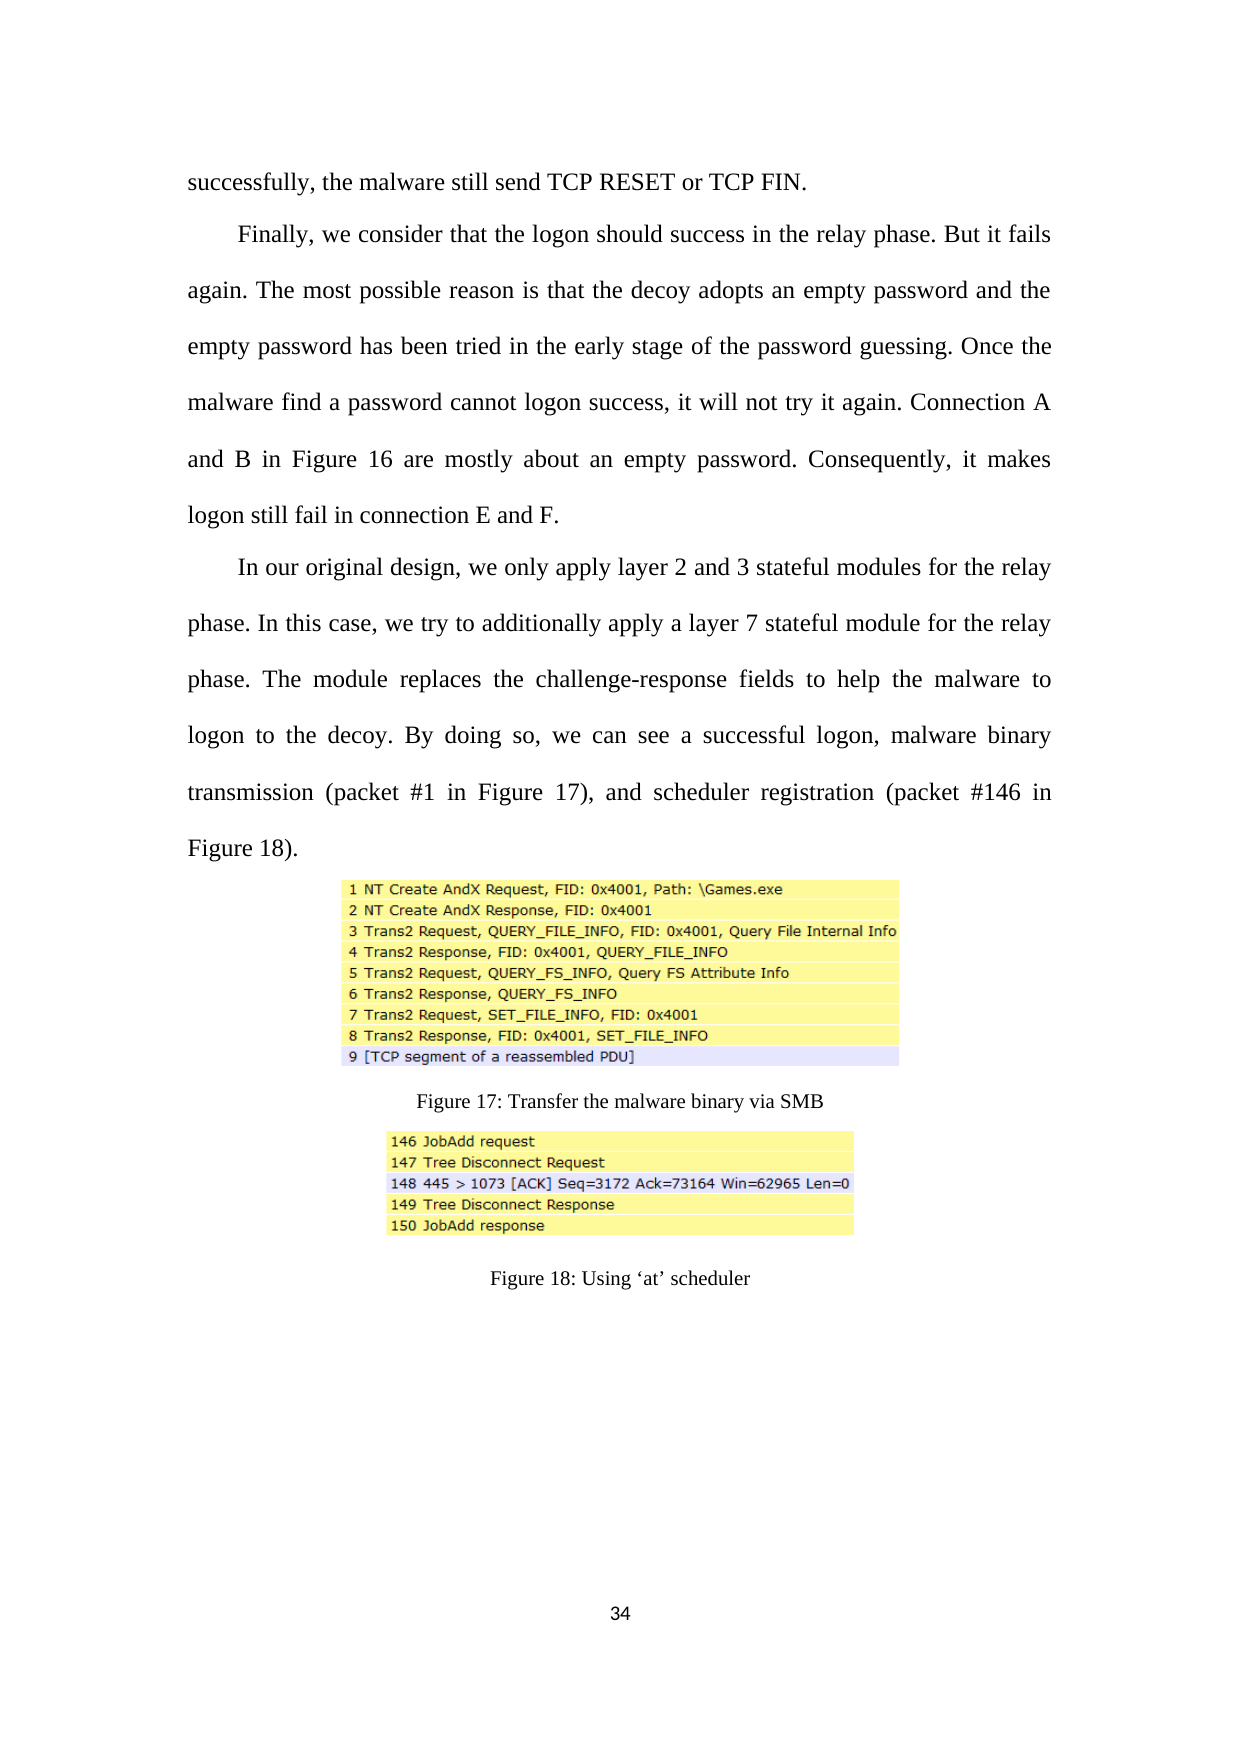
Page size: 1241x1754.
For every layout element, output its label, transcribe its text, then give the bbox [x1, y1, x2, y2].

text In our original design, we only apply layer 2 and 3 stateful modules for the relay phase. In this case, we try to additionally apply a layer 7 stateful module for the relay phase. The module replaces the challenge-response fields to help the malware to logon to the decoy. By doing so, we can see a successful logon, malware binary transmission (packet #1 in Figure 17), and scheduler registration (packet #146 in Figure 18). [187, 547, 1053, 866]
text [187, 162, 1053, 200]
picture [386, 1131, 854, 1235]
picture [341, 880, 900, 1066]
text Finally, we consider that the logon should success in the relay phase. But it fails again. The most possible reason is that the decoy adopts an empty password and the empty password has been tried in the early stage of the password guessing. Once the malware find a password cannot logon success, it will not try it again. Connection A and B in Figure 16 are mostly about an empty password. Consequently, it makes logon still fail in connection E and F. [187, 214, 1053, 533]
